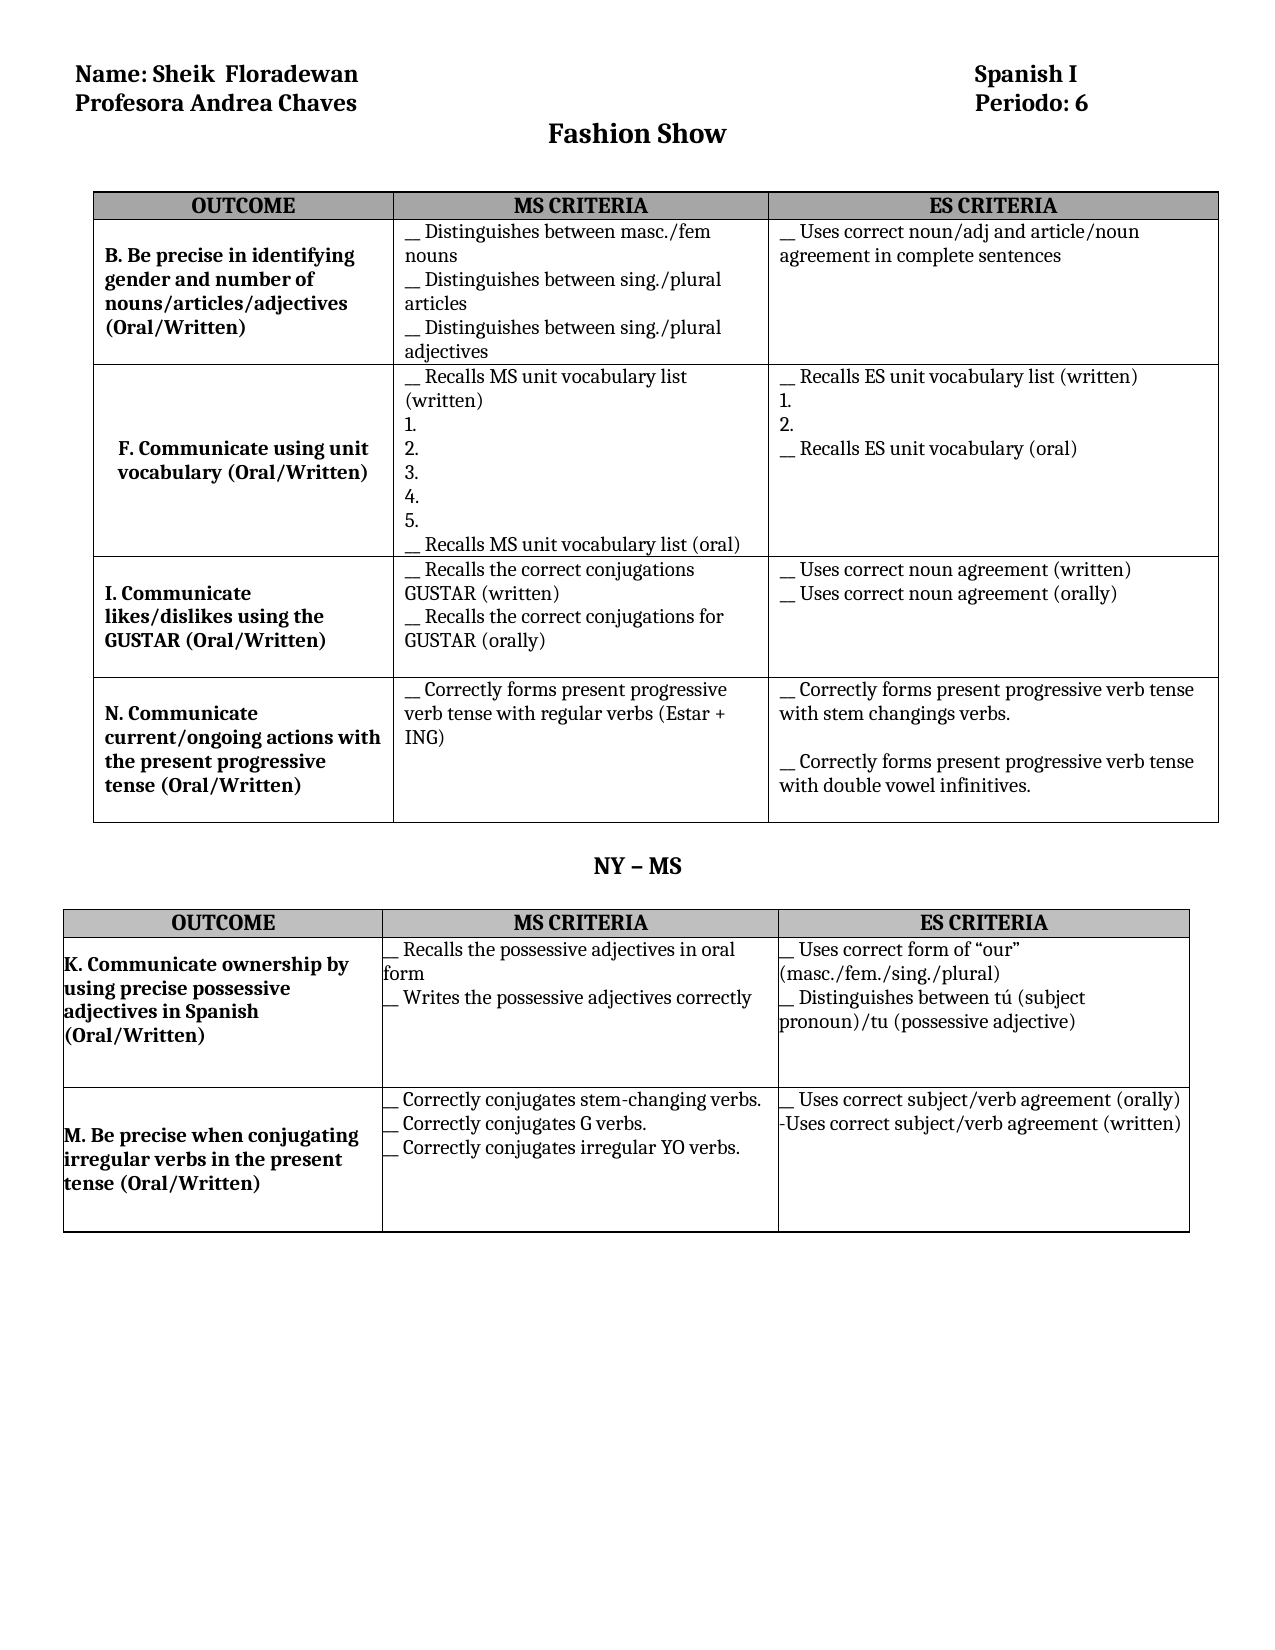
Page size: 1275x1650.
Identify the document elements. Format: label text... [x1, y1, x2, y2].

table_cell K. Communicate ownership by using precise possessive adjectives in Spanish (Oral/Written) [64, 938, 382, 1087]
text Name: Sheik Floradewan Spanish I [75, 60, 1200, 89]
table_header MS CRITERIA [383, 910, 778, 937]
table_cell I. Communicate likes/dislikes using the GUSTAR (Oral/Written) [94, 557, 393, 677]
table_cell __ Recalls ES unit vocabulary list (written) 1. 2. __ Recalls ES unit vocabulary (oral) [769, 365, 1218, 556]
table_cell __ Uses correct subject/verb agreement (orally) -Uses correct subject/verb agreement (written) [779, 1088, 1189, 1231]
table_cell __ Uses correct noun/adj and article/noun agreement in complete sentences [769, 220, 1218, 363]
table_cell F. Communicate using unit vocabulary (Oral/Written) [94, 365, 393, 556]
table_cell __ Uses correct form of “our” (masc./fem./sing./plural) __ Distinguishes between tú (subject pronoun)/tu (possessive adjective) [779, 938, 1189, 1087]
table_cell __ Correctly forms present progressive verb tense with stem changings verbs. __ Correctly forms present progressive verb tense with double vowel infinitives. [769, 678, 1218, 822]
table_cell __ Uses correct noun agreement (written) __ Uses correct noun agreement (orally) [769, 557, 1218, 677]
table_cell M. Be precise when conjugating irregular verbs in the present tense (Oral/Written) [64, 1088, 382, 1231]
text Fashion Show [75, 117, 1200, 151]
table_header OUTCOME [94, 193, 393, 219]
table_cell __ Recalls MS unit vocabulary list (written) 1. 2. 3. 4. 5. __ Recalls MS unit vocabulary list (oral) [394, 365, 768, 556]
table_header MS CRITERIA [394, 193, 768, 219]
table_header ES CRITERIA [779, 910, 1189, 937]
text NY – MS [75, 852, 1200, 880]
table_cell __ Correctly conjugates stem-changing verbs. __ Correctly conjugates G verbs. __ Correctly conjugates irregular YO verbs. [383, 1088, 778, 1231]
table_cell __ Correctly forms present progressive verb tense with regular verbs (Estar + ING) [394, 678, 768, 822]
table_cell __ Distinguishes between masc./fem nouns __ Distinguishes between sing./plural articles __ Distinguishes between sing./plural adjectives [394, 220, 768, 363]
text Profesora Andrea Chaves Periodo: 6 [75, 89, 1200, 117]
table_cell B. Be precise in identifying gender and number of nouns/articles/adjectives (Oral/Written) [94, 220, 393, 363]
table_cell __ Recalls the possessive adjectives in oral form __ Writes the possessive adjectives correctly [383, 938, 778, 1087]
table_header ES CRITERIA [769, 193, 1218, 219]
table_header OUTCOME [64, 910, 382, 937]
table_cell __ Recalls the correct conjugations GUSTAR (written) __ Recalls the correct conjugations for GUSTAR (orally) [394, 557, 768, 677]
table_cell N. Communicate current/ongoing actions with the present progressive tense (Oral/Written) [94, 678, 393, 822]
